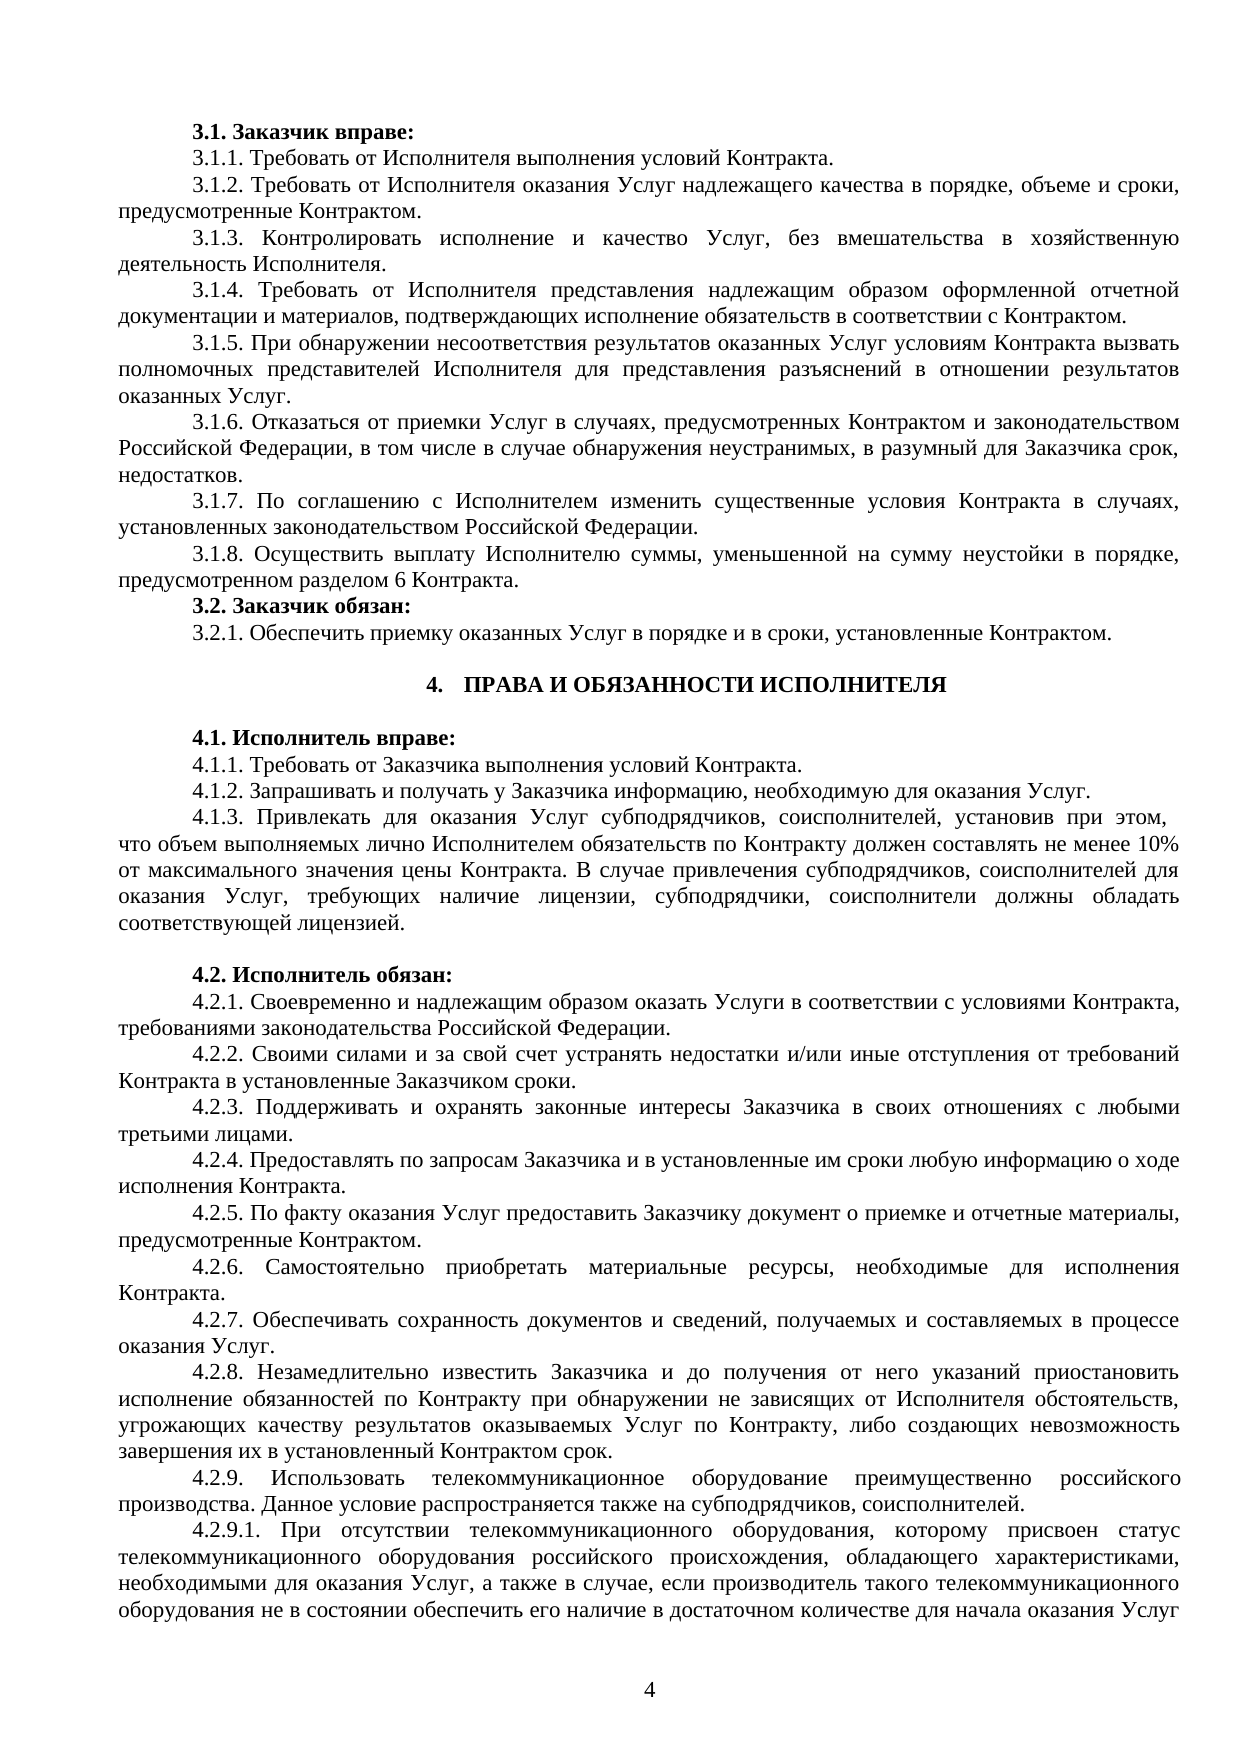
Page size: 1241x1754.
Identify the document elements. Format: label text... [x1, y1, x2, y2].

text 3.1.3. Контролировать исполнение и качество Услуг, без вмешательства в хозяйственную деятельность Исполнителя. [118, 223, 1181, 276]
text 4.2.6. Самостоятельно приобретать материальные ресурсы, необходимые для исполнения Контракта. [118, 1253, 1181, 1306]
text 3.1. Заказчик вправе: [118, 118, 1181, 144]
text 4.2.3. Поддерживать и охранять законные интересы Заказчика в своих отношениях с любыми третьими лицами. [118, 1093, 1181, 1146]
text 3.2.1. Обеспечить приемку оказанных Услуг в порядке и в сроки, установленные Контрактом. [118, 619, 1181, 645]
text 4.2.4. Предоставлять по запросам Заказчика и в установленные им сроки любую информацию о ходе исполнения Контракта. [118, 1146, 1181, 1199]
text 4.2.8. Незамедлительно известить Заказчика и до получения от него указаний приостановить исполнение обязанностей по Контракту при обнаружении не зависящих от Исполнителя обстоятельств, угрожающих качеству результатов оказываемых Услуг по Контракту, либо создающих невозможность завершения их в установленный Контрактом срок. [118, 1358, 1181, 1464]
text 3.1.2. Требовать от Исполнителя оказания Услуг надлежащего качества в порядке, объеме и сроки, предусмотренные Контрактом. [118, 171, 1181, 223]
text 4.2.7. Обеспечивать сохранность документов и сведений, получаемых и составляемых в процессе оказания Услуг. [118, 1306, 1181, 1358]
text 4.1.2. Запрашивать и получать у Заказчика информацию, необходимую для оказания Услуг. [118, 777, 1181, 803]
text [118, 1517, 1181, 1622]
text 4.2.2. Своими силами и за свой счет устранять недостатки и/или иные отступления от требований Контракта в установленные Заказчиком сроки. [118, 1041, 1181, 1093]
text 4.1.3. Привлекать для оказания Услуг субподрядчиков, соисполнителей, установив при этом, что объем выполняемых лично Исполнителем обязательств по Контракту должен составлять не менее 10% от максимального значения цены Контракта. В случае привлечения субподрядчиков, соисполнителей для оказания Услуг, требующих наличие лицензии, субподрядчики, соисполнители должны обладать соответствующей лицензией. [118, 803, 1181, 935]
text 4.2.9. Использовать телекоммуникационное оборудование преимущественно российского производства. Данное условие распространяется также на субподрядчиков, соисполнителей. [118, 1464, 1181, 1517]
list ПРАВА И ОБЯЗАННОСТИ ИСПОЛНИТЕЛЯ [192, 672, 1181, 698]
text 4.2.1. Своевременно и надлежащим образом оказать Услуги в соответствии с условиями Контракта, требованиями законодательства Российской Федерации. [118, 988, 1181, 1041]
text 3.1.4. Требовать от Исполнителя представления надлежащим образом оформленной отчетной документации и материалов, подтверждающих исполнение обязательств в соответствии с Контрактом. [118, 276, 1181, 329]
text 3.1.7. По соглашению с Исполнителем изменить существенные условия Контракта в случаях, установленных законодательством Российской Федерации. [118, 487, 1181, 540]
text 4.1. Исполнитель вправе: [118, 724, 1181, 751]
text 3.2. Заказчик обязан: [118, 592, 1181, 619]
text 4.2.5. По факту оказания Услуг предоставить Заказчику документ о приемке и отчетные материалы, предусмотренные Контрактом. [118, 1199, 1181, 1253]
text 3.1.1. Требовать от Исполнителя выполнения условий Контракта. [118, 144, 1181, 171]
text 3.1.6. Отказаться от приемки Услуг в случаях, предусмотренных Контрактом и законодательством Российской Федерации, в том числе в случае обнаружения неустранимых, в разумный для Заказчика срок, недостатков. [118, 408, 1181, 487]
text 4.1.1. Требовать от Заказчика выполнения условий Контракта. [118, 751, 1181, 777]
text 4.2. Исполнитель обязан: [118, 961, 1181, 988]
text 3.1.5. При обнаружении несоответствия результатов оказанных Услуг условиям Контракта вызвать полномочных представителей Исполнителя для представления разъяснений в отношении результатов оказанных Услуг. [118, 329, 1181, 408]
text 3.1.8. Осуществить выплату Исполнителю суммы, уменьшенной на сумму неустойки в порядке, предусмотренном разделом 6 Контракта. [118, 540, 1181, 592]
